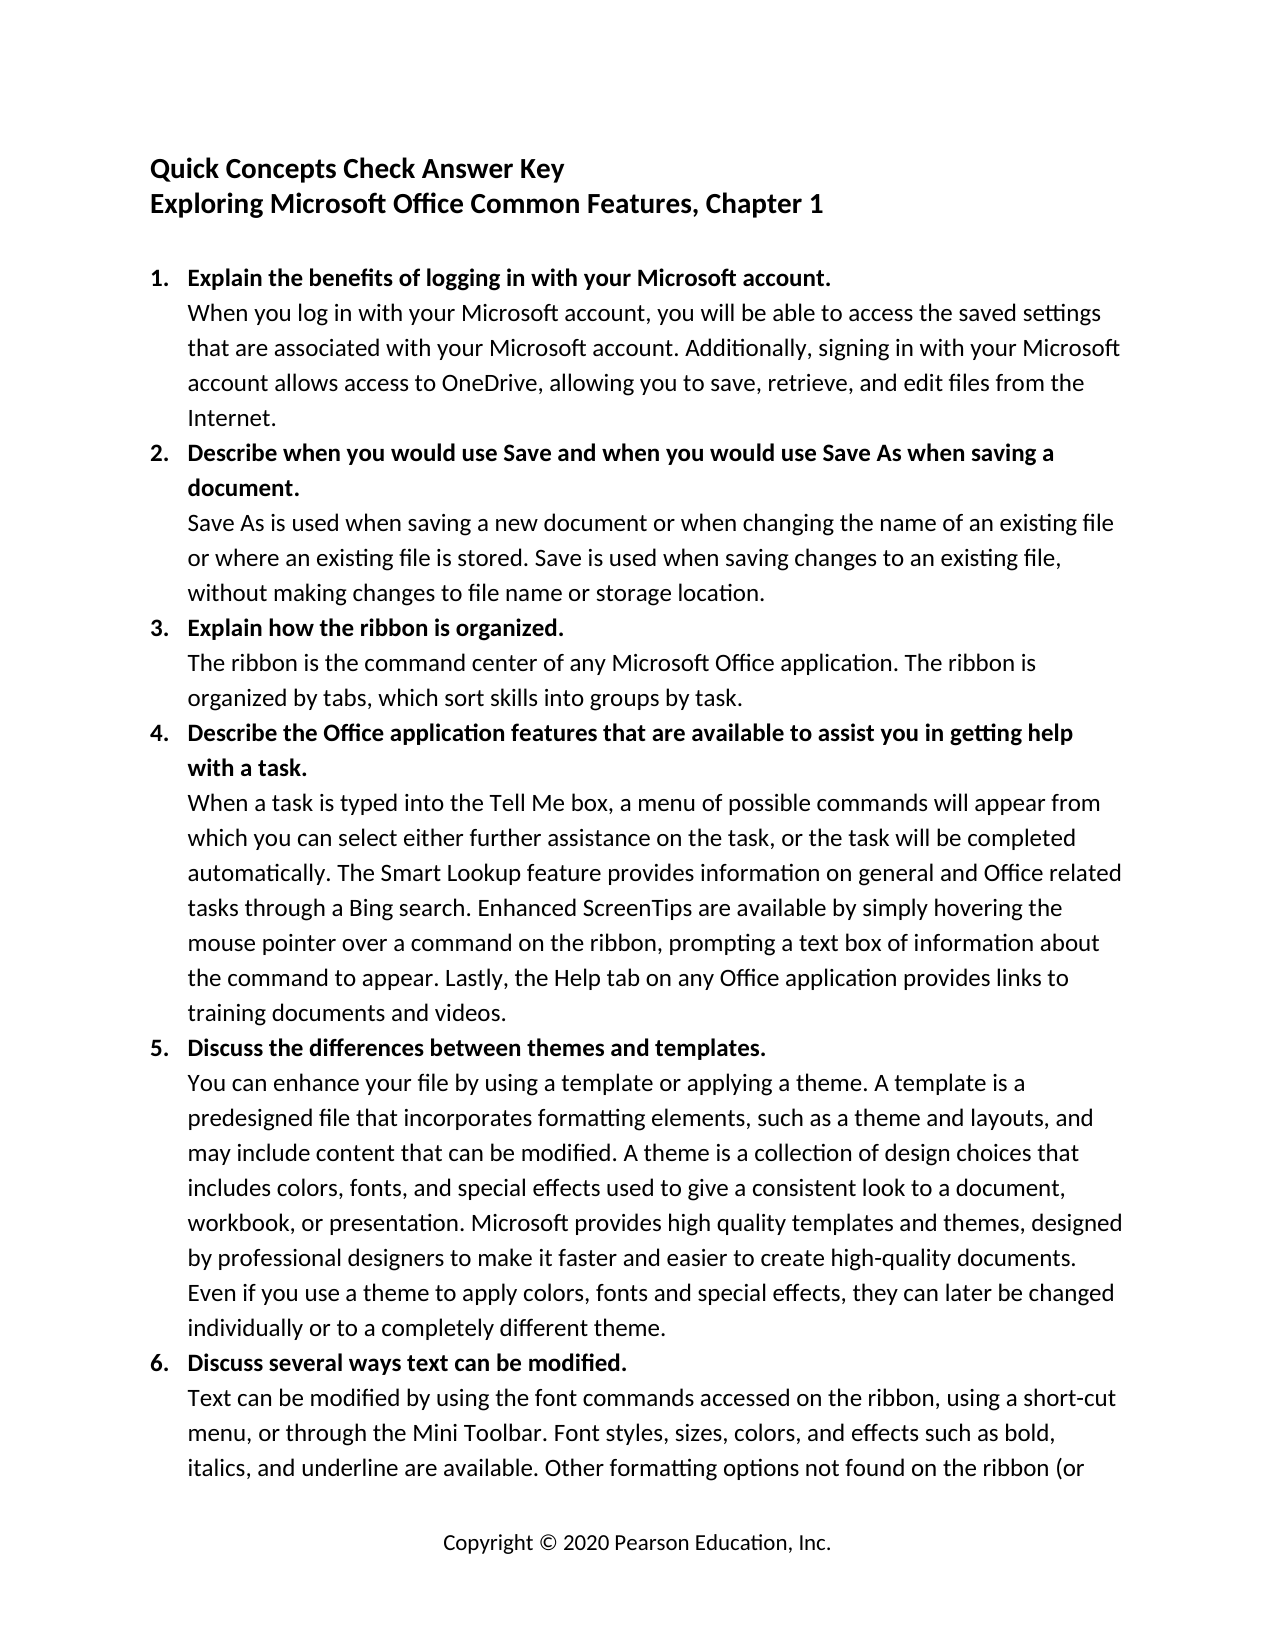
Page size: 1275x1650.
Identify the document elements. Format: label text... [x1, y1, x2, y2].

list Discuss several ways text can be modified. [150, 1347, 1125, 1378]
list Discuss the differences between themes and templates. You can enhance your file by using a template or applying a theme. A template is a predesigned file that incorporates formatting elements, such as a theme and layouts, and may include content that can be modified. A theme is a collection of design choices that includes colors, fonts, and special effects used to give a consistent look to a document, workbook, or presentation. Microsoft provides high quality templates and themes, designed by professional designers to make it faster and easier to create high-quality documents. Even if you use a theme to apply colors, fonts and special effects, they can later be changed individually or to a completely different theme. [150, 1032, 1125, 1343]
list Explain the benefits of logging in with your Microsoft account. [150, 262, 1125, 293]
list Describe when you would use Save and when you would use Save As when saving a document. [150, 437, 1125, 503]
text Save As is used when saving a new document or when changing the name of an existing file or where an existing file is stored. Save is used when saving changes to an existing file, without making changes to file name or storage location. [187, 507, 1125, 608]
subtitle Quick Concepts Check Answer Key [150, 150, 1125, 186]
subtitle Exploring Microsoft Office Common Features, Chapter 1 [150, 186, 1125, 221]
text When you log in with your Microsoft account, you will be able to access the saved settings that are associated with your Microsoft account. Additionally, signing in with your Microsoft account allows access to OneDrive, allowing you to save, retrieve, and edit files from the Internet. [187, 297, 1125, 433]
text The ribbon is the command center of any Microsoft Office application. The ribbon is organized by tabs, which sort skills into groups by task. [187, 647, 1125, 713]
list Explain how the ribbon is organized. [150, 612, 1125, 643]
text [187, 1382, 1125, 1483]
list Describe the Office application features that are available to assist you in getting help with a task. When a task is typed into the Tell Me box, a menu of possible commands will appear from which you can select either further assistance on the task, or the task will be completed automatically. The Smart Lookup feature provides information on general and Office related tasks through a Bing search. Enhanced ScreenTips are available by simply hovering the mouse pointer over a command on the ribbon, prompting a text box of information about the command to appear. Lastly, the Help tab on any Office application provides links to training documents and videos. [150, 717, 1125, 1028]
